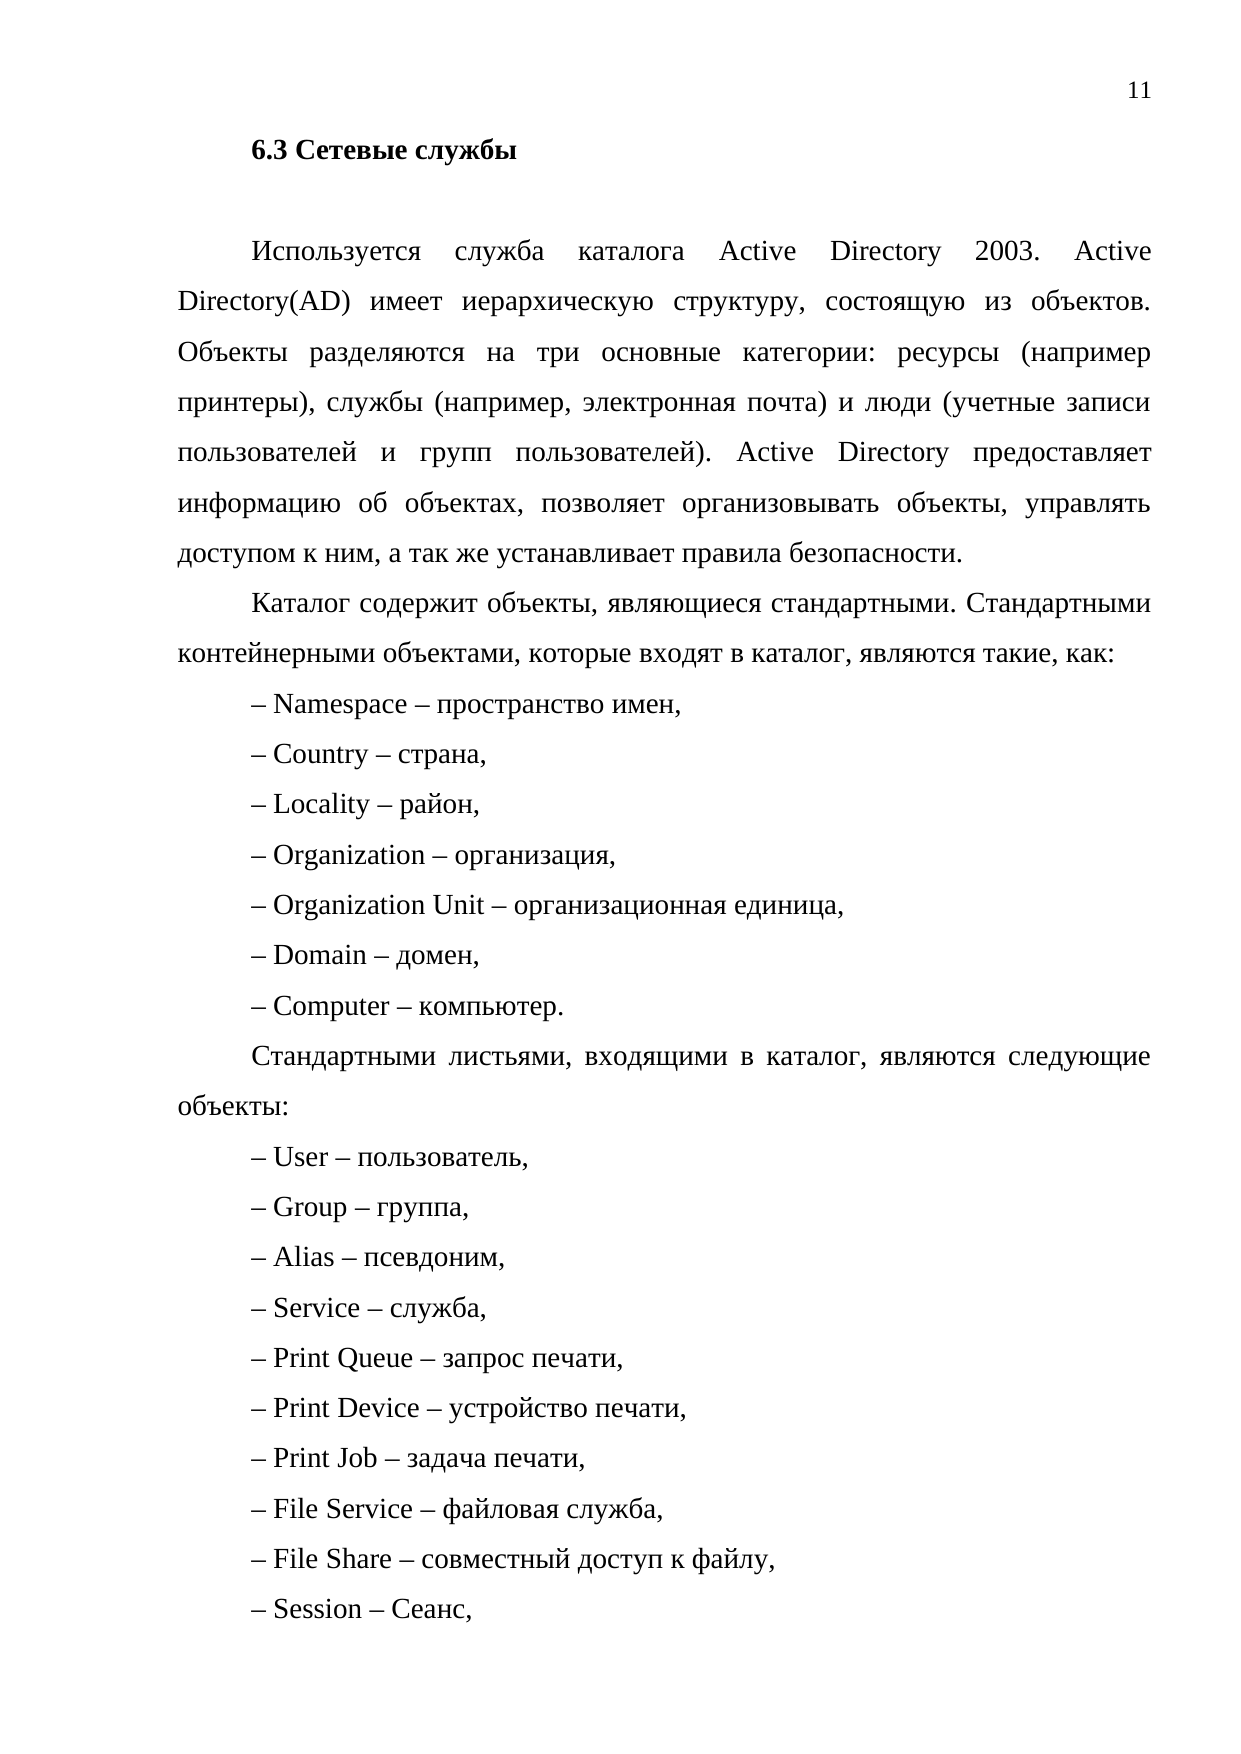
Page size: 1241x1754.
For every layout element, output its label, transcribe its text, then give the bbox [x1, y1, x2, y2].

text Стандартными листьями, входящими в каталог, являются следующие объекты: [177, 1038, 1152, 1122]
text – Locality – район, [177, 787, 1152, 820]
text – File Service – файловая служба, [177, 1491, 1152, 1524]
text – Namespace – пространство имен, [177, 686, 1152, 719]
text Используется служба каталога Active Directory 2003. Active Directory(AD) имеет иерархическую структуру, состоящую из объектов. Объекты разделяются на три основные категории: ресурсы (например принтеры), службы (например, электронная почта) и люди (учетные записи пользователей и групп пользователей). Active Directory предоставляет информацию об объектах, позволяет организовывать объекты, управлять доступом к ним, а так же устанавливает правила безопасности. [177, 233, 1152, 568]
text – Print Job – задача печати, [177, 1441, 1152, 1474]
text – Alias – псевдоним, [177, 1239, 1152, 1273]
text – Organization Unit – организационная единица, [177, 887, 1152, 921]
text 6.3 Сетевые службы [177, 132, 1152, 166]
text – Country – страна, [177, 736, 1152, 770]
text – User – пользователь, [177, 1139, 1152, 1172]
text Каталог содержит объекты, являющиеся стандартными. Стандартными контейнерными объектами, которые входят в каталог, являются такие, как: [177, 585, 1152, 669]
text – Print Queue – запрос печати, [177, 1340, 1152, 1373]
text – Session – Сеанс, [177, 1592, 1152, 1625]
text – Print Device – устройство печати, [177, 1390, 1152, 1424]
text – Service – служба, [177, 1290, 1152, 1323]
text – File Share – совместный доступ к файлу, [177, 1541, 1152, 1575]
text – Organization – организация, [177, 837, 1152, 870]
text – Group – группа, [177, 1189, 1152, 1223]
text – Domain – домен, [177, 937, 1152, 971]
text – Computer – компьютер. [177, 988, 1152, 1021]
